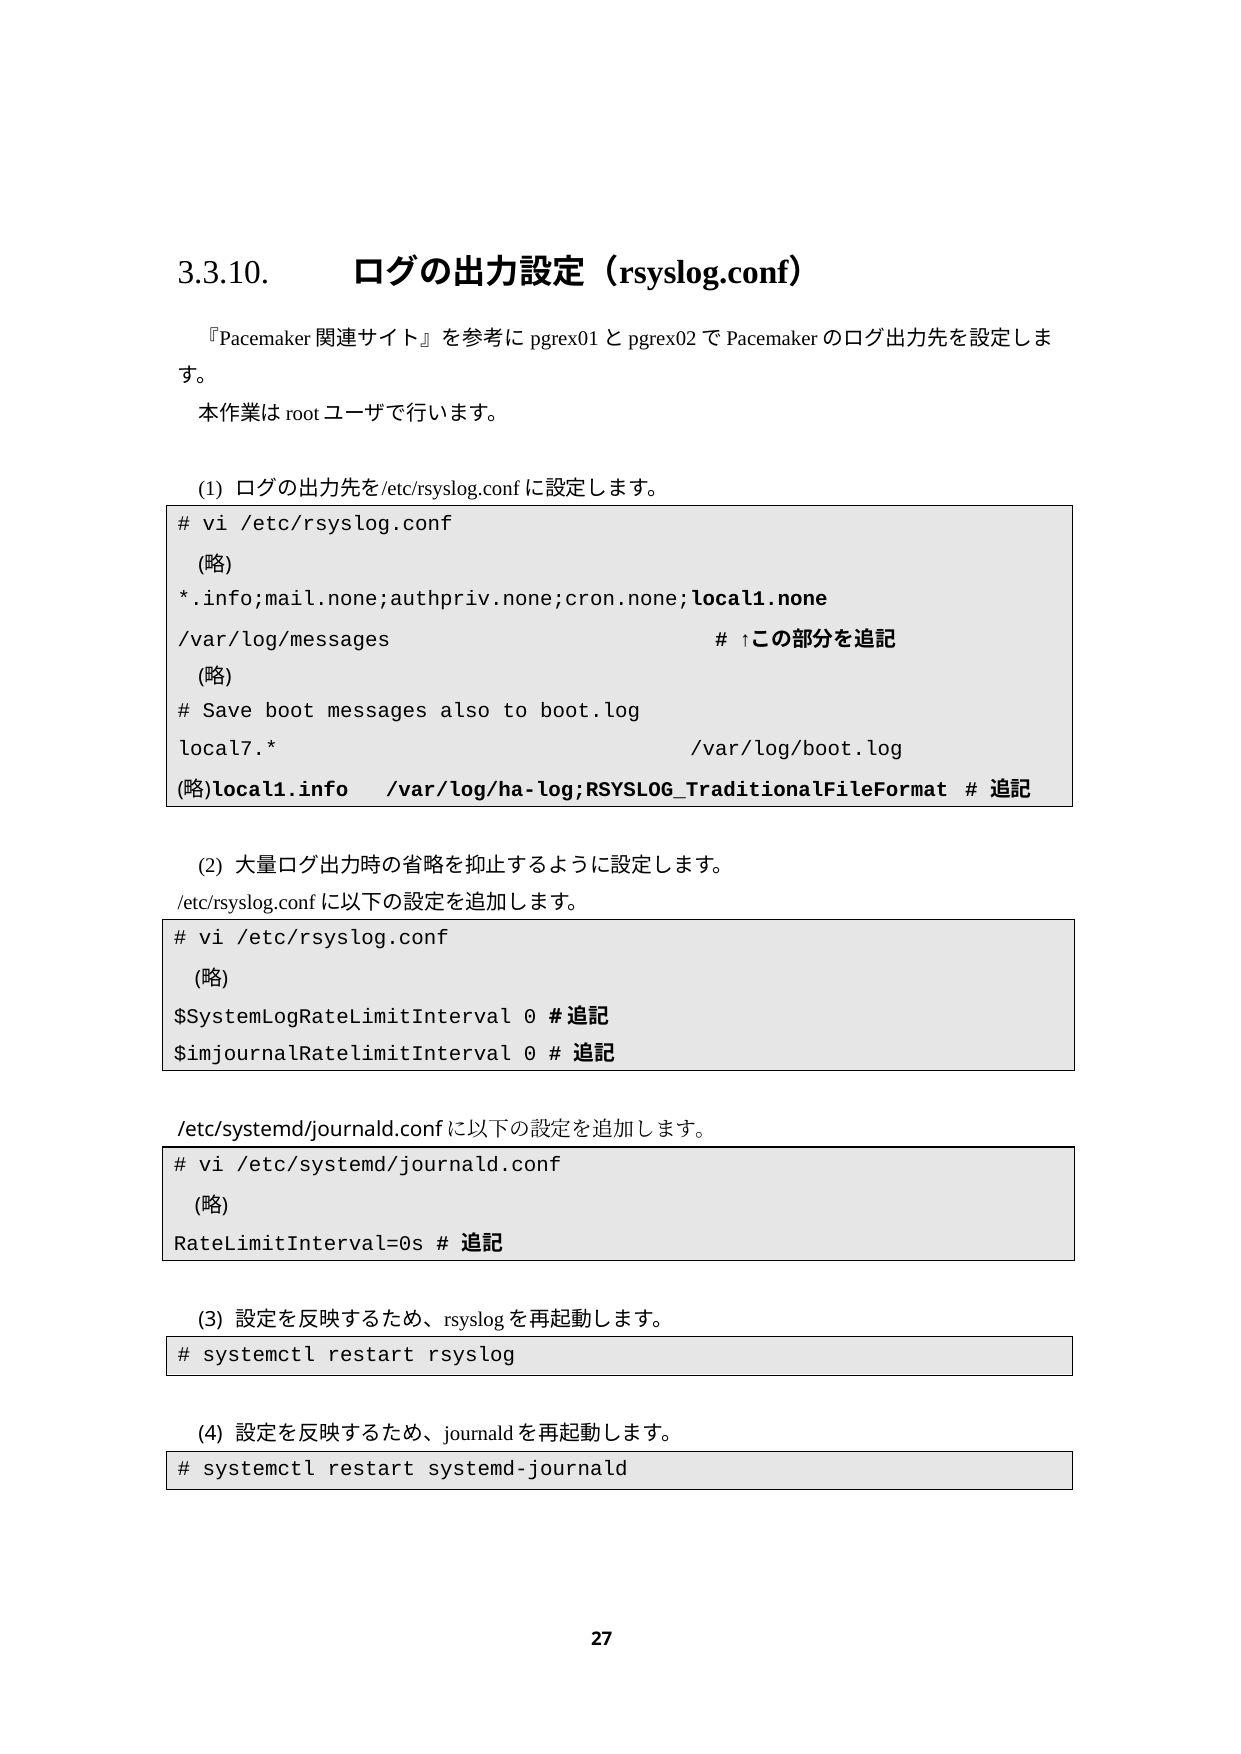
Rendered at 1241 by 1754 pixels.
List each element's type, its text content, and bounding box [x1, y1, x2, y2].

table_header # vi /etc/systemd/journald.conf (略) RateLimitInterval=0s # 追記 [163, 1148, 1074, 1260]
list 設定を反映するため、journaldを再起動します。 [198, 1413, 1054, 1451]
table_header # vi /etc/rsyslog.conf (略) $SystemLogRateLimitInterval 0 # 追記 $imjournalRatelimitInterval 0 # 追記 [163, 920, 1074, 1070]
subtitle ログの出力設定（rsyslog.conf） [177, 232, 1063, 307]
text 本作業はrootユーザで行います。 [177, 392, 1054, 430]
list 大量ログ出力時の省略を抑止するように設定します。 [198, 844, 1054, 882]
list 設定を反映するため、rsyslogを再起動します。 [198, 1298, 1054, 1336]
list ログの出力先を/etc/rsyslog.confに設定します。 [198, 467, 1054, 505]
table_header # vi /etc/rsyslog.conf (略) *.info;mail.none;authpriv.none;cron.none;local1.none /var/log/messages # ↑この部分を追記 (略) # Save boot messages also to boot.log local7.* /var/log/boot.log (略)local1.info /var/log/ha-log;RSYSLOG_TraditionalFileFormat # 追記 [167, 506, 1072, 806]
table_header # systemctl restart rsyslog [167, 1337, 1072, 1374]
text /etc/rsyslog.confに以下の設定を追加します。 [177, 882, 1054, 919]
table_header # systemctl restart systemd-journald [167, 1452, 1072, 1489]
text 『Pacemaker関連サイト』を参考にpgrex01とpgrex02でPacemakerのログ出力先を設定します。 [177, 317, 1054, 392]
text /etc/systemd/journald.confに以下の設定を追加します。 [177, 1109, 1054, 1146]
